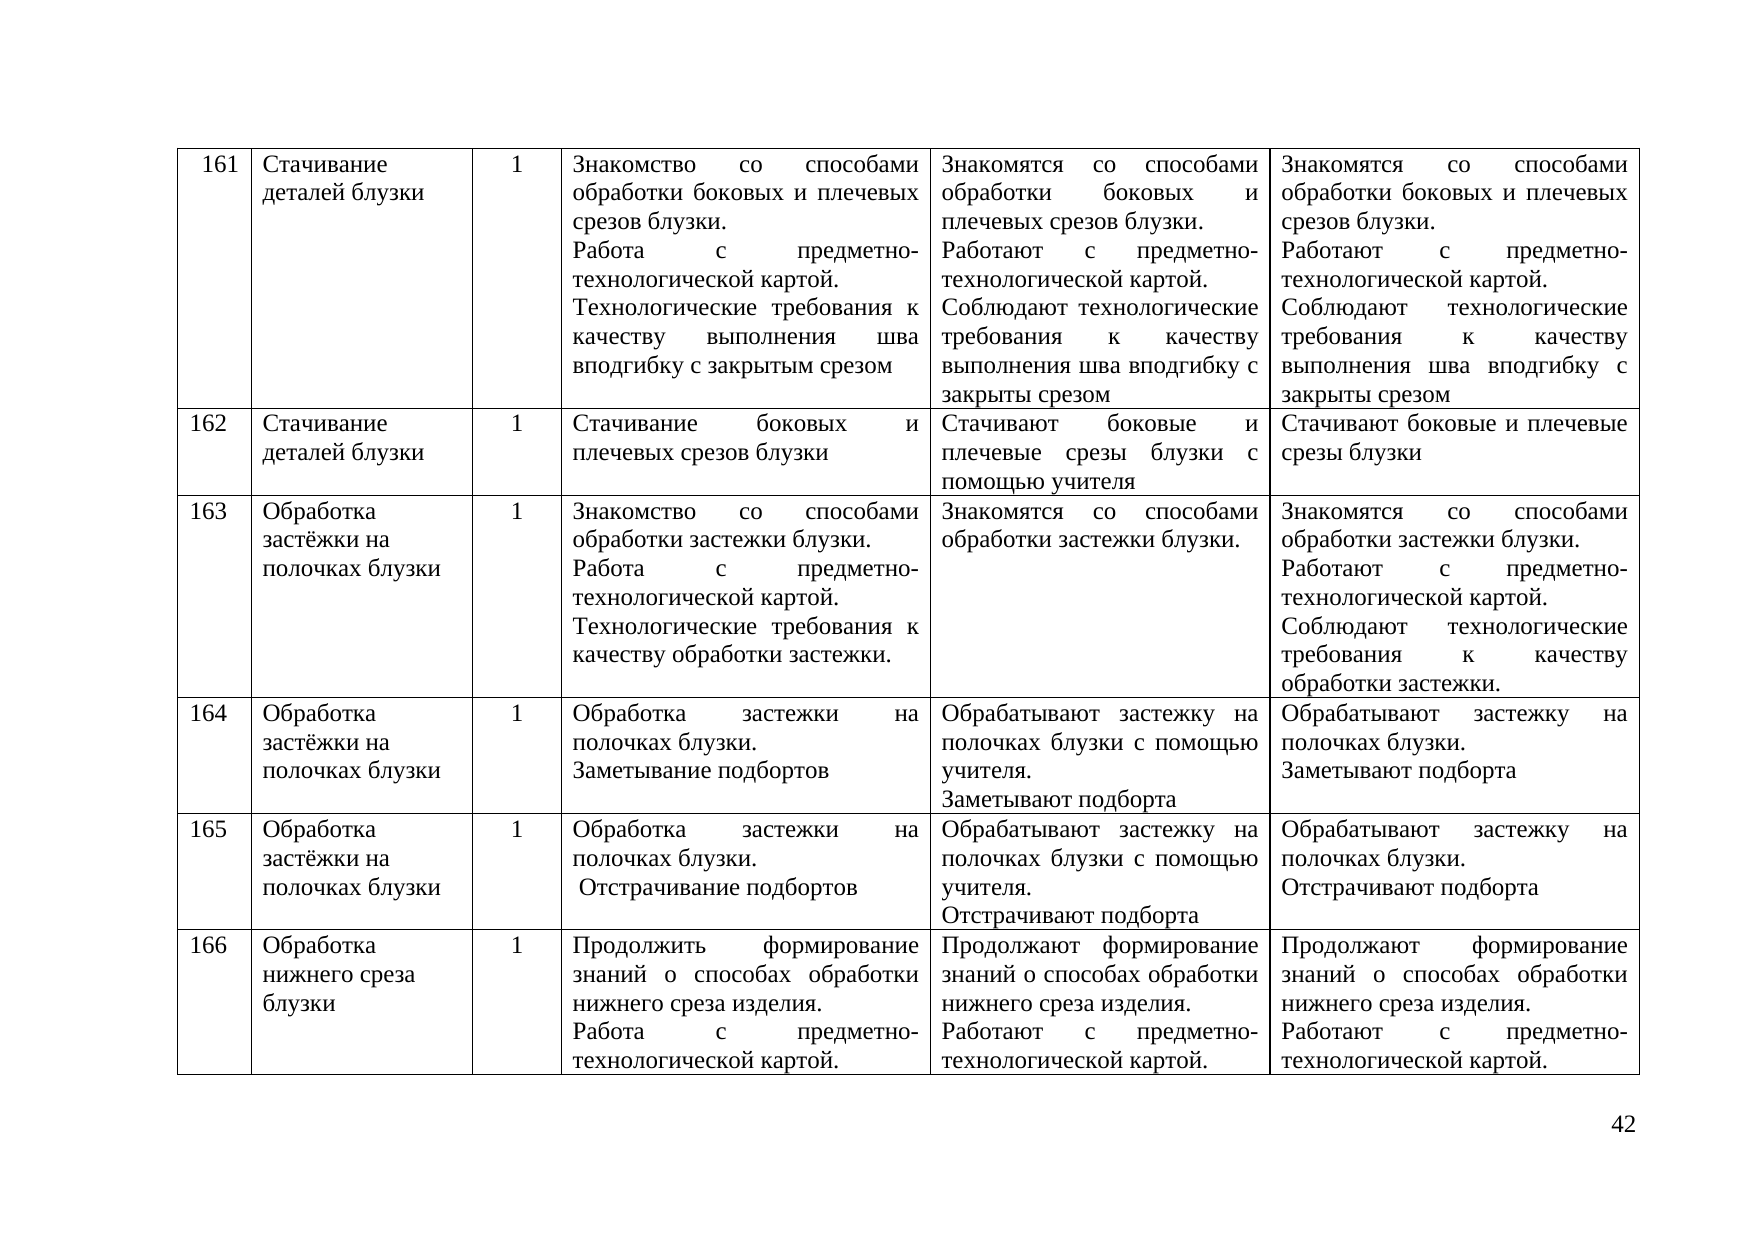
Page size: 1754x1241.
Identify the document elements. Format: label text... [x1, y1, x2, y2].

table_cell Знакомятся со способами обработки боковых и плечевых срезов блузки. Работают с предметно-технологической картой. Соблюдают технологические требования к качеству выполнения шва вподгибку с закрыты срезом [1271, 149, 1639, 407]
table_cell Обработка застежки на полочках блузки. Отстрачивание подбортов [562, 814, 930, 929]
table_cell 1 [473, 409, 561, 495]
table_cell Стачивание боковых и плечевых срезов блузки [562, 409, 930, 495]
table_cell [931, 930, 1269, 1074]
table_cell Обработка застёжки на полочках блузки [252, 698, 472, 813]
table_cell Обработка застёжки на полочках блузки [252, 496, 472, 697]
table_cell 1 [473, 496, 561, 697]
table_cell Обрабатывают застежку на полочках блузки. Заметывают подборта [1271, 698, 1639, 813]
table_cell 1 [473, 149, 561, 407]
table_cell Стачивают боковые и плечевые срезы блузки [1271, 409, 1639, 495]
table_cell 164 [178, 698, 251, 813]
table_cell Стачивают боковые и плечевые срезы блузки с помощью учителя [931, 409, 1269, 495]
table_cell 162 [178, 409, 251, 495]
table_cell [562, 930, 930, 1074]
table_cell Знакомятся со способами обработки застежки блузки. [931, 496, 1269, 697]
table_cell Стачивание деталей блузки [252, 409, 472, 495]
table_cell Знакомятся со способами обработки боковых и плечевых срезов блузки. Работают с предметно-технологической картой. Соблюдают технологические требования к качеству выполнения шва вподгибку с закрыты срезом [931, 149, 1269, 407]
table_cell 1 [473, 930, 561, 1074]
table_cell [252, 930, 472, 1074]
table_cell Обрабатывают застежку на полочках блузки с помощью учителя. Заметывают подборта [931, 698, 1269, 813]
table_cell 161 [178, 149, 251, 407]
table_cell Стачивание деталей блузки [252, 149, 472, 407]
table_cell 1 [473, 698, 561, 813]
table_cell 163 [178, 496, 251, 697]
table_cell Обработка застёжки на полочках блузки [252, 814, 472, 929]
table_cell Знакомятся со способами обработки застежки блузки. Работают с предметно-технологической картой. Соблюдают технологические требования к качеству обработки застежки. [1271, 496, 1639, 697]
table_cell 1 [473, 814, 561, 929]
table_cell Обрабатывают застежку на полочках блузки с помощью учителя. Отстрачивают подборта [931, 814, 1269, 929]
table_cell Обработка застежки на полочках блузки. Заметывание подбортов [562, 698, 930, 813]
table_cell 165 [178, 814, 251, 929]
table_cell Знакомство со способами обработки боковых и плечевых срезов блузки. Работа с предметно-технологической картой. Технологические требования к качеству выполнения шва вподгибку с закрытым срезом [562, 149, 930, 407]
table_cell Знакомство со способами обработки застежки блузки. Работа с предметно-технологической картой. Технологические требования к качеству обработки застежки. [562, 496, 930, 697]
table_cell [1271, 930, 1639, 1074]
table_cell Обрабатывают застежку на полочках блузки. Отстрачивают подборта [1271, 814, 1639, 929]
table_cell 166 [178, 930, 251, 1074]
